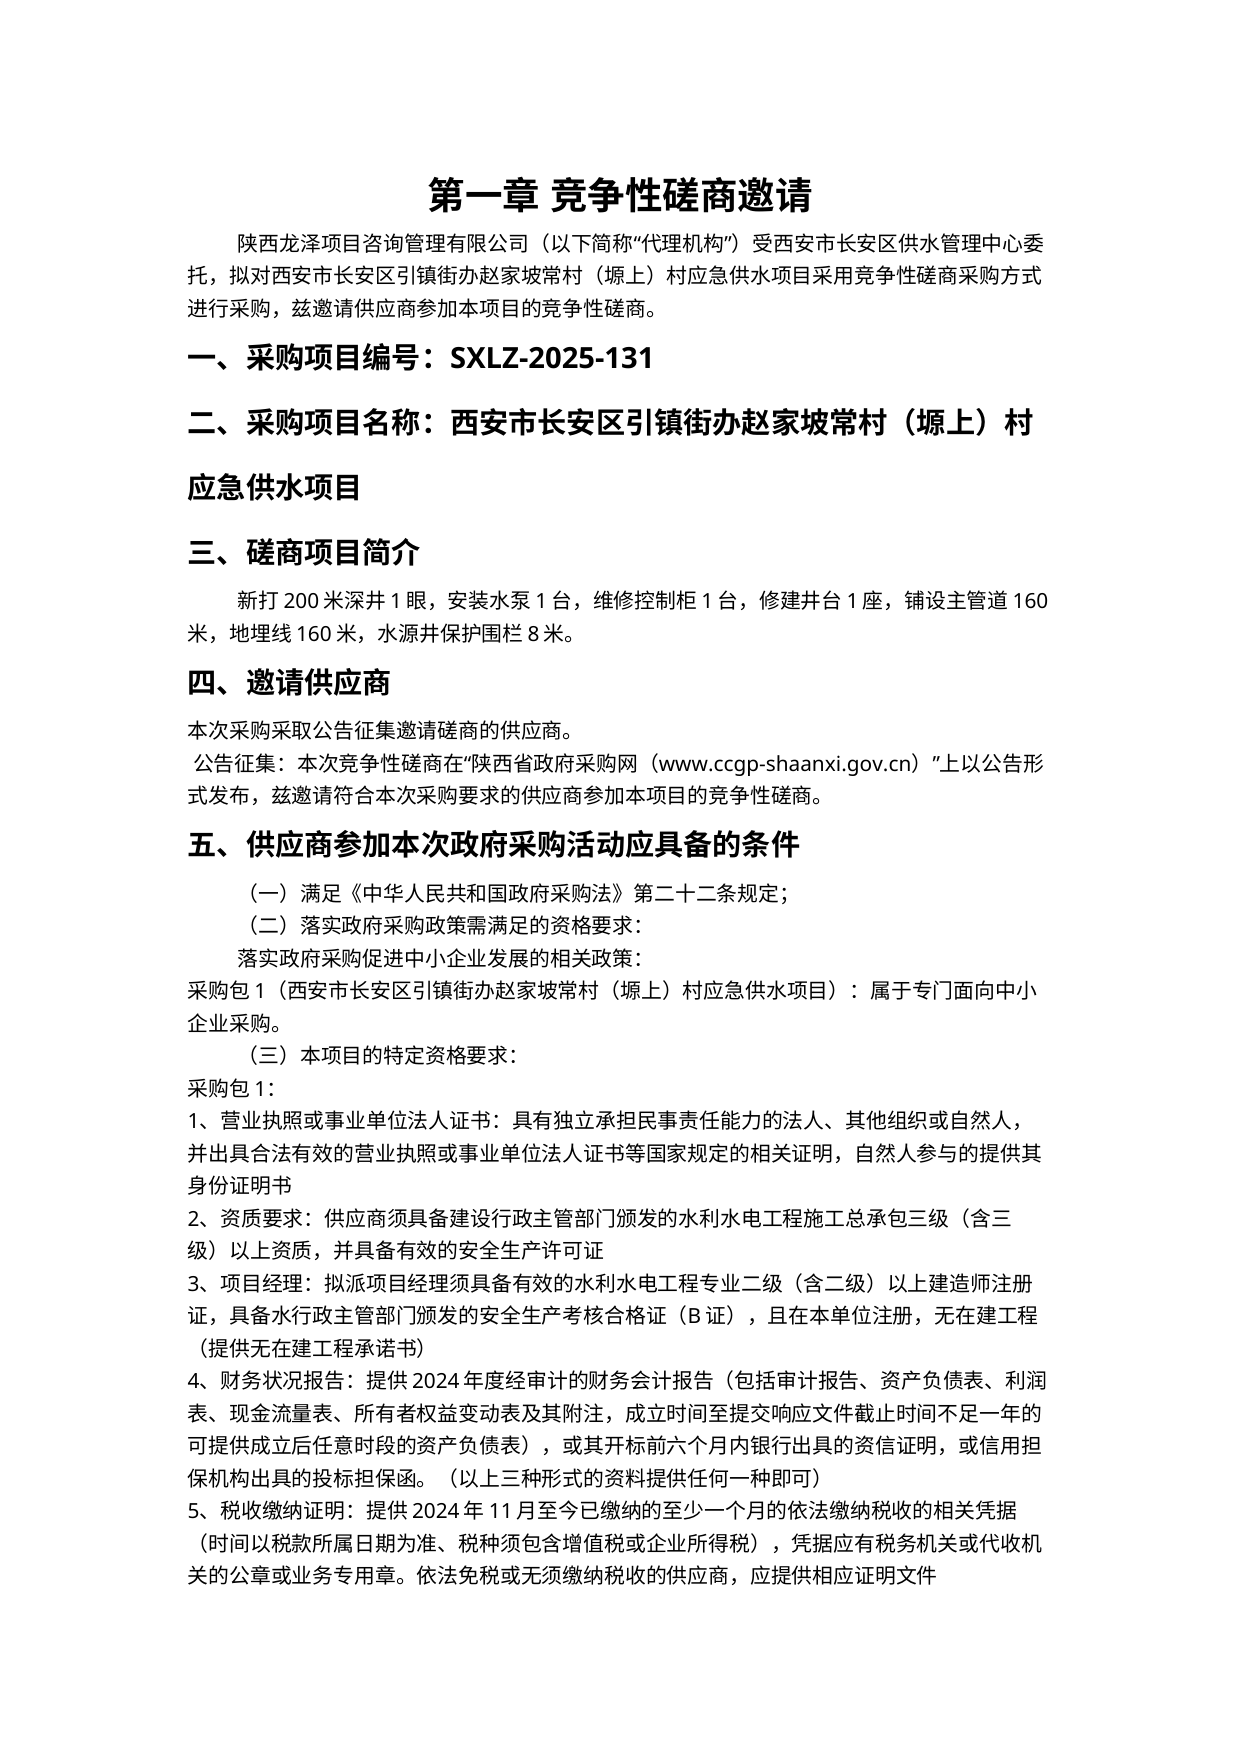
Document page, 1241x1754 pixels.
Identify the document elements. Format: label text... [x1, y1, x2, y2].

text 1、营业执照或事业单位法人证书：具有独立承担民事责任能力的法人、其他组织或自然人，并出具合法有效的营业执照或事业单位法人证书等国家规定的相关证明，自然人参与的提供其身份证明书 [187, 1104, 1053, 1202]
text 第一章 竞争性磋商邀请 [187, 162, 1053, 227]
text 四、邀请供应商 [187, 649, 1053, 714]
text 本次采购采取公告征集邀请磋商的供应商。 [187, 714, 1053, 747]
text （三）本项目的特定资格要求： [187, 1039, 1053, 1072]
text 公告征集：本次竞争性磋商在“陕西省政府采购网（www.ccgp-shaanxi.gov.cn）”上以公告形式发布，兹邀请符合本次采购要求的供应商参加本项目的竞争性磋商。 [187, 747, 1053, 812]
text 落实政府采购促进中小企业发展的相关政策： [187, 942, 1053, 974]
text （二）落实政府采购政策需满足的资格要求： [187, 909, 1053, 942]
text 采购包1： [187, 1072, 1053, 1104]
text 一、采购项目编号：SXLZ-2025-131 [187, 324, 1053, 389]
text （一）满足《中华人民共和国政府采购法》第二十二条规定； [187, 877, 1053, 909]
text 二、采购项目名称：西安市长安区引镇街办赵家坡常村（塬上）村应急供水项目 [187, 389, 1053, 519]
text 采购包1（西安市长安区引镇街办赵家坡常村（塬上）村应急供水项目）：属于专门面向中小企业采购。 [187, 974, 1053, 1039]
text 4、财务状况报告：提供2024年度经审计的财务会计报告（包括审计报告、资产负债表、利润表、现金流量表、所有者权益变动表及其附注，成立时间至提交响应文件截止时间不足一年的可提供成立后任意时段的资产负债表），或其开标前六个月内银行出具的资信证明，或信用担保机构出具的投标担保函。（以上三种形式的资料提供任何一种即可） [187, 1364, 1053, 1494]
text 5、税收缴纳证明：提供2024年11月至今已缴纳的至少一个月的依法缴纳税收的相关凭据（时间以税款所属日期为准、税种须包含增值税或企业所得税），凭据应有税务机关或代收机关的公章或业务专用章。依法免税或无须缴纳税收的供应商，应提供相应证明文件 [187, 1494, 1053, 1592]
text 陕西龙泽项目咨询管理有限公司（以下简称“代理机构”）受西安市长安区供水管理中心委托，拟对西安市长安区引镇街办赵家坡常村（塬上）村应急供水项目采用竞争性磋商采购方式进行采购，兹邀请供应商参加本项目的竞争性磋商。 [187, 227, 1053, 324]
text 三、磋商项目简介 [187, 519, 1053, 584]
text 2、资质要求：供应商须具备建设行政主管部门颁发的水利水电工程施工总承包三级（含三级）以上资质，并具备有效的安全生产许可证 [187, 1202, 1053, 1267]
text 五、供应商参加本次政府采购活动应具备的条件 [187, 812, 1053, 877]
text 3、项目经理：拟派项目经理须具备有效的水利水电工程专业二级（含二级）以上建造师注册证，具备水行政主管部门颁发的安全生产考核合格证（B证），且在本单位注册，无在建工程（提供无在建工程承诺书） [187, 1267, 1053, 1364]
text 新打200米深井1眼，安装水泵1台，维修控制柜1台，修建井台1座，铺设主管道160米，地埋线160米，水源井保护围栏8米。 [187, 584, 1053, 649]
